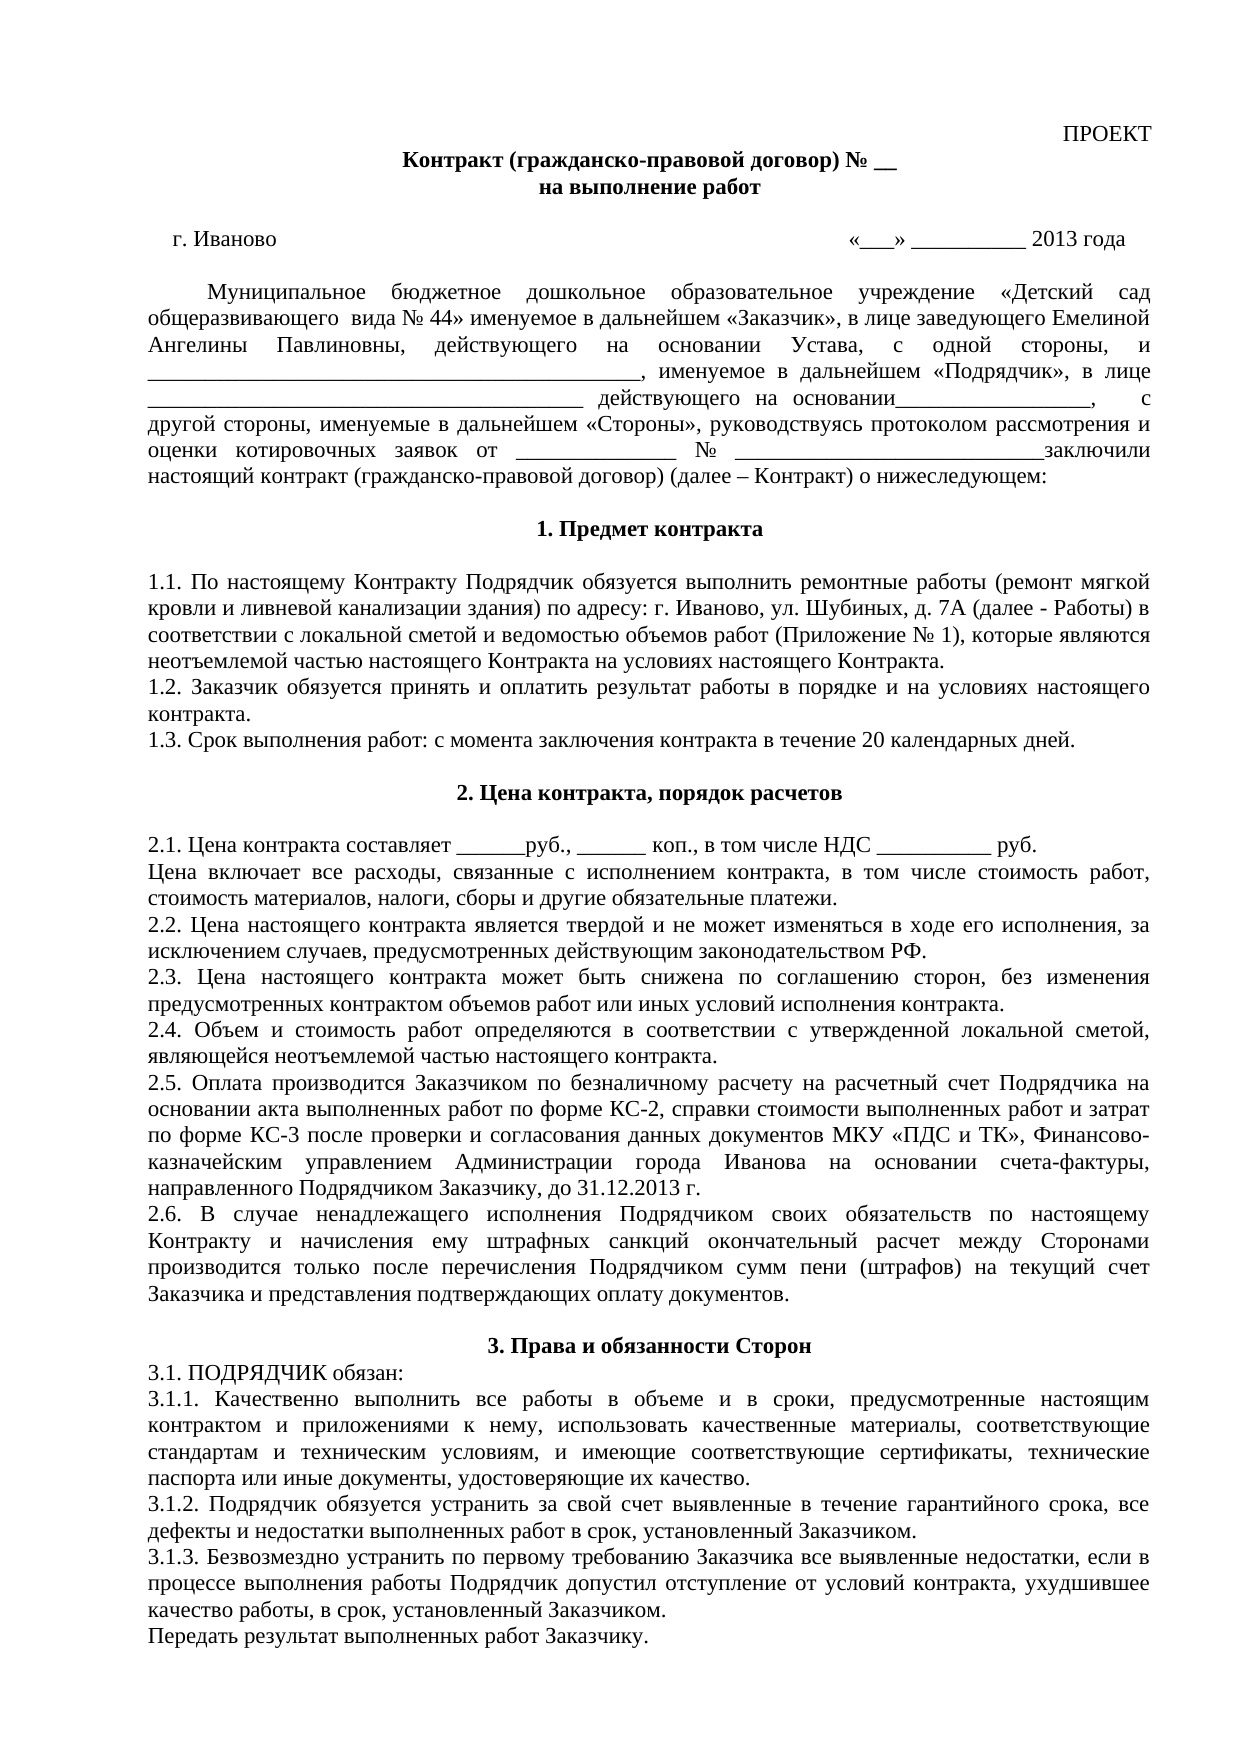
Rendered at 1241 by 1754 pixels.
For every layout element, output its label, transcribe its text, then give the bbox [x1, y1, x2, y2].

text на выполнение работ [148, 173, 1152, 199]
text 3.1. ПОДРЯДЧИК обязан: [148, 1359, 1152, 1385]
text ПРОЕКТ [148, 120, 1152, 146]
text 3.1.2. Подрядчик обязуется устранить за свой счет выявленные в течение гарантийного срока, все дефекты и недостатки выполненных работ в срок, установленный Заказчиком. [148, 1490, 1152, 1543]
text 2.4. Объем и стоимость работ определяются в соответствии с утвержденной локальной сметой, являющейся неотъемлемой частью настоящего контракта. [148, 1016, 1152, 1069]
text 1.3. Срок выполнения работ: с момента заключения контракта в течение 20 календарных дней. [148, 726, 1152, 752]
text Муниципальное бюджетное дошкольное образовательное учреждение «Детский сад общеразвивающего вида № 44» именуемое в дальнейшем «Заказчик», в лице заведующего Емелиной Ангелины Павлиновны, действующего на основании Устава, с одной стороны, и ___________________________________________, именуемое в дальнейшем «Подрядчик», в лице ______________________________________ действующего на основании_________________, с другой стороны, именуемые в дальнейшем «Стороны», руководствуясь протоколом рассмотрения и оценки котировочных заявок от ______________ № ___________________________заключили настоящий контракт (гражданско-правовой договор) (далее – Контракт) о нижеследующем: [148, 278, 1152, 489]
text 3.1.3. Безвозмездно устранить по первому требованию Заказчика все выявленные недостатки, если в процессе выполнения работы Подрядчик допустил отступление от условий контракта, ухудшившее качество работы, в срок, установленный Заказчиком. [148, 1543, 1152, 1622]
text Цена включает все расходы, связанные с исполнением контракта, в том числе стоимость работ, стоимость материалов, налоги, сборы и другие обязательные платежи. [148, 858, 1152, 911]
text 3. Права и обязанности Сторон [148, 1332, 1152, 1359]
text 2.2. Цена настоящего контракта является твердой и не может изменяться в ходе его исполнения, за исключением случаев, предусмотренных действующим законодательством РФ. [148, 911, 1152, 963]
text 2. Цена контракта, порядок расчетов [148, 779, 1152, 805]
text Передать результат выполненных работ Заказчику. [148, 1622, 1152, 1648]
text Контракт (гражданско-правовой договор) № __ [148, 146, 1152, 173]
text 2.1. Цена контракта составляет ______руб., ______ коп., в том числе НДС __________ руб. [148, 832, 1152, 858]
text 1.1. По настоящему Контракту Подрядчик обязуется выполнить ремонтные работы (ремонт мягкой кровли и ливневой канализации здания) по адресу: г. Иваново, ул. Шубиных, д. 7А (далее - Работы) в соответствии с локальной сметой и ведомостью объемов работ (Приложение № 1), которые являются неотъемлемой частью настоящего Контракта на условиях настоящего Контракта. [148, 568, 1152, 673]
text 2.5. Оплата производится Заказчиком по безналичному расчету на расчетный счет Подрядчика на основании акта выполненных работ по форме КС-2, справки стоимости выполненных работ и затрат по форме КС-3 после проверки и согласования данных документов МКУ «ПДС и ТК», Финансово-казначейским управлением Администрации города Иванова на основании счета-фактуры, направленного Подрядчиком Заказчику, до 31.12.2013 г. [148, 1069, 1152, 1201]
text 3.1.1. Качественно выполнить все работы в объеме и в сроки, предусмотренные настоящим контрактом и приложениями к нему, использовать качественные материалы, соответствующие стандартам и техническим условиям, и имеющие соответствующие сертификаты, технические паспорта или иные документы, удостоверяющие их качество. [148, 1385, 1152, 1490]
text 2.6. В случае ненадлежащего исполнения Подрядчиком своих обязательств по настоящему Контракту и начисления ему штрафных санкций окончательный расчет между Сторонами производится только после перечисления Подрядчиком сумм пени (штрафов) на текущий счет Заказчика и представления подтверждающих оплату документов. [148, 1201, 1152, 1306]
text 1.2. Заказчик обязуется принять и оплатить результат работы в порядке и на условиях настоящего контракта. [148, 673, 1152, 726]
text 2.3. Цена настоящего контракта может быть снижена по соглашению сторон, без изменения предусмотренных контрактом объемов работ или иных условий исполнения контракта. [148, 963, 1152, 1016]
text 1. Предмет контракта [148, 515, 1152, 542]
text г. Иваново «___» __________ 2013 года [148, 225, 1152, 252]
